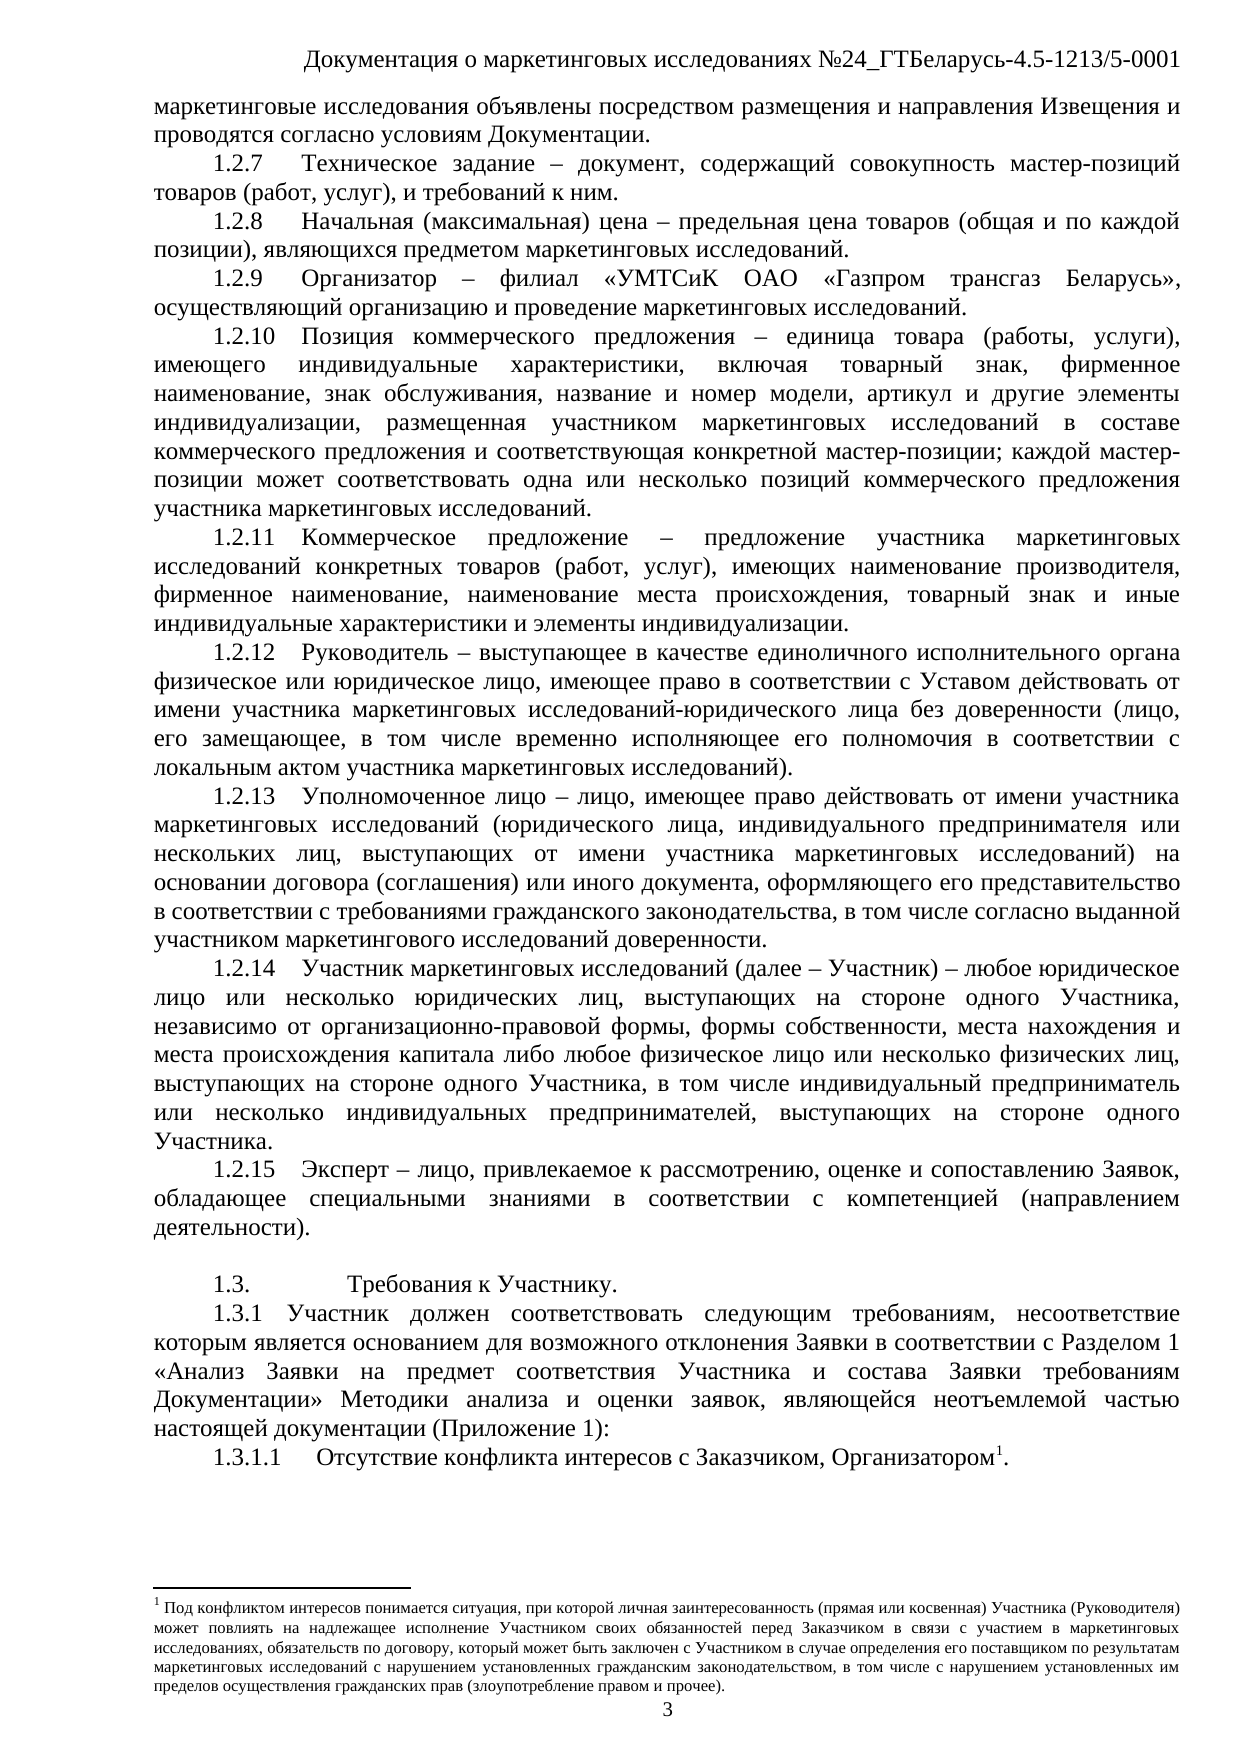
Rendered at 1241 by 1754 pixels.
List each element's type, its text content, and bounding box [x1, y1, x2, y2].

list Начальная (максимальная) цена – предельная цена товаров (общая и по каждой позиции), являющихся предметом маркетинговых исследований. [153, 206, 1181, 263]
list Отсутствие конфликта интересов с Заказчиком, Организатором. [153, 1442, 1181, 1471]
list Коммерческое предложение – предложение участника маркетинговых исследований конкретных товаров (работ, услуг), имеющих наименование производителя, фирменное наименование, наименование места происхождения, товарный знак и иные индивидуальные характеристики и элементы индивидуализации. [153, 522, 1181, 637]
list Позиция коммерческого предложения – единица товара (работы, услуги), имеющего индивидуальные характеристики, включая товарный знак, фирменное наименование, знак обслуживания, название и номер модели, артикул и другие элементы индивидуализации, размещенная участником маркетинговых исследований в составе коммерческого предложения и соответствующая конкретной мастер-позиции; каждой мастер-позиции может соответствовать одна или несколько позиций коммерческого предложения участника маркетинговых исследований. [153, 321, 1181, 522]
list Техническое задание – документ, содержащий совокупность мастер-позиций товаров (работ, услуг), и требований к ним. [153, 148, 1181, 206]
list Уполномоченное лицо – лицо, имеющее право действовать от имени участника маркетинговых исследований (юридического лица, индивидуального предпринимателя или нескольких лиц, выступающих от имени участника маркетинговых исследований) на основании договора (соглашения) или иного документа, оформляющего его представительство в соответствии с требованиями гражданского законодательства, в том числе согласно выданной участником маркетингового исследований доверенности. [153, 781, 1181, 953]
list Участник должен соответствовать следующим требованиям, несоответствие которым является основанием для возможного отклонения Заявки в соответствии с Разделом 1 «Анализ Заявки на предмет соответствия Участника и состава Заявки требованиям Документации» Методики анализа и оценки заявок, являющейся неотъемлемой частью настоящей документации (Приложение 1): [153, 1298, 1181, 1442]
list Организатор – филиал «УМТСиК ОАО «Газпром трансгаз Беларусь», осуществляющий организацию и проведение маркетинговых исследований. [153, 263, 1181, 321]
list Руководитель – выступающее в качестве единоличного исполнительного органа физическое или юридическое лицо, имеющее право в соответствии с Уставом действовать от имени участника маркетинговых исследований-юридического лица без доверенности (лицо, его замещающее, в том числе временно исполняющее его полномочия в соответствии с локальным актом участника маркетинговых исследований). [153, 637, 1181, 781]
list Участник маркетинговых исследований (далее – Участник) – любое юридическое лицо или несколько юридических лиц, выступающих на стороне одного Участника, независимо от организационно-правовой формы, формы собственности, места нахождения и места происхождения капитала либо любое физическое лицо или несколько физических лиц, выступающих на стороне одного Участника, в том числе индивидуальный предприниматель или несколько индивидуальных предпринимателей, выступающих на стороне одного Участника. [153, 953, 1181, 1154]
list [153, 91, 1181, 148]
list Требования к Участнику. [153, 1269, 1181, 1298]
list Эксперт – лицо, привлекаемое к рассмотрению, оценке и сопоставлению Заявок, обладающее специальными знаниями в соответствии с компетенцией (направлением деятельности). [153, 1154, 1181, 1241]
